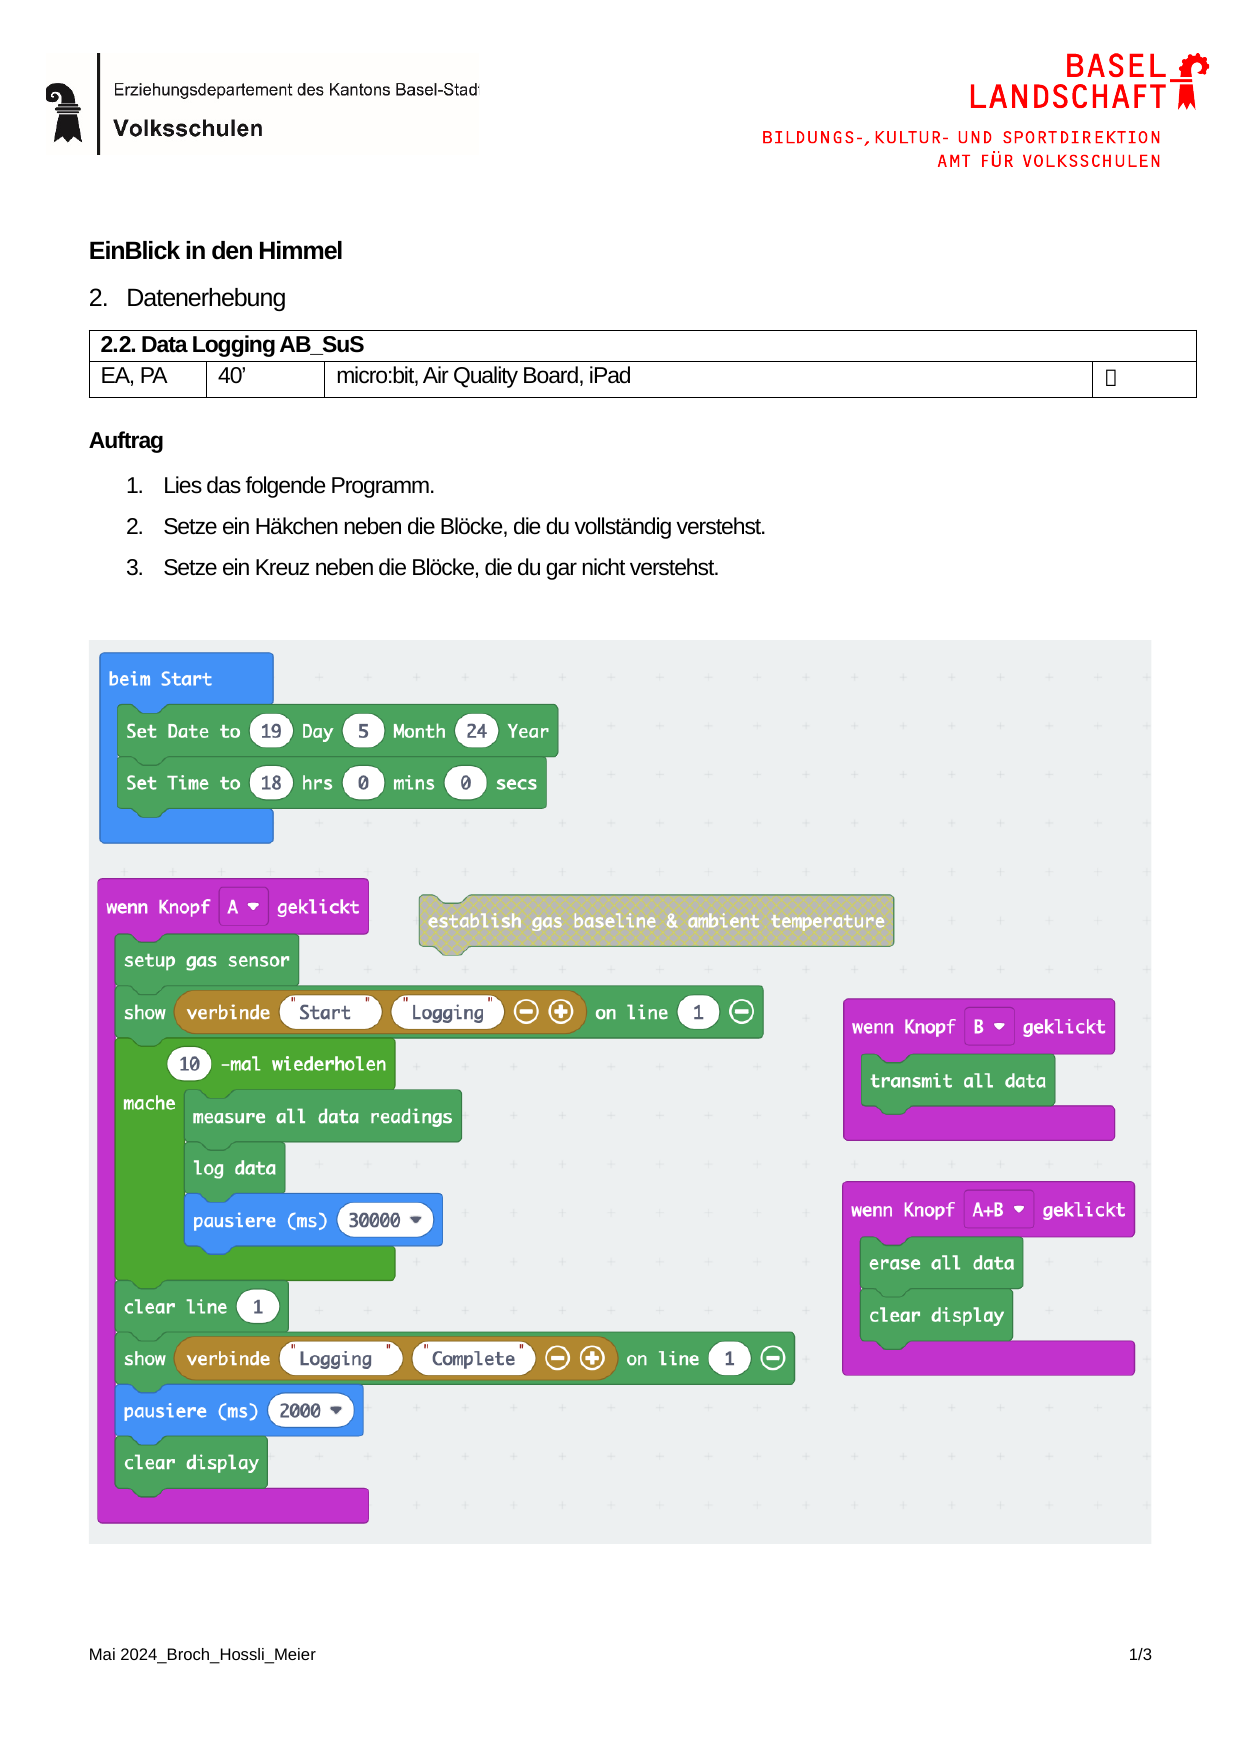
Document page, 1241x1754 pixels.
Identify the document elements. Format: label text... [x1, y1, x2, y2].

list Datenerhebung [89, 283, 1152, 312]
list Lies das folgende Programm. [126, 472, 1152, 498]
table_cell  [1093, 362, 1196, 397]
text EinBlick in den Himmel [89, 236, 1152, 265]
table_cell micro:bit, Air Quality Board, iPad [325, 362, 1092, 397]
list Setze ein Häkchen neben die Blöcke, die du vollständig verstehst. [126, 513, 1152, 539]
table_header 2.2. Data Logging AB_SuS [90, 331, 1196, 361]
text Auftrag [89, 427, 1152, 453]
picture [559, 53, 1210, 196]
picture [88, 640, 1152, 1544]
picture [44, 53, 479, 154]
table_cell EA, PA [90, 362, 206, 397]
table_cell 40’ [207, 362, 324, 397]
list Setze ein Kreuz neben die Blöcke, die du gar nicht verstehst. [126, 554, 1152, 580]
